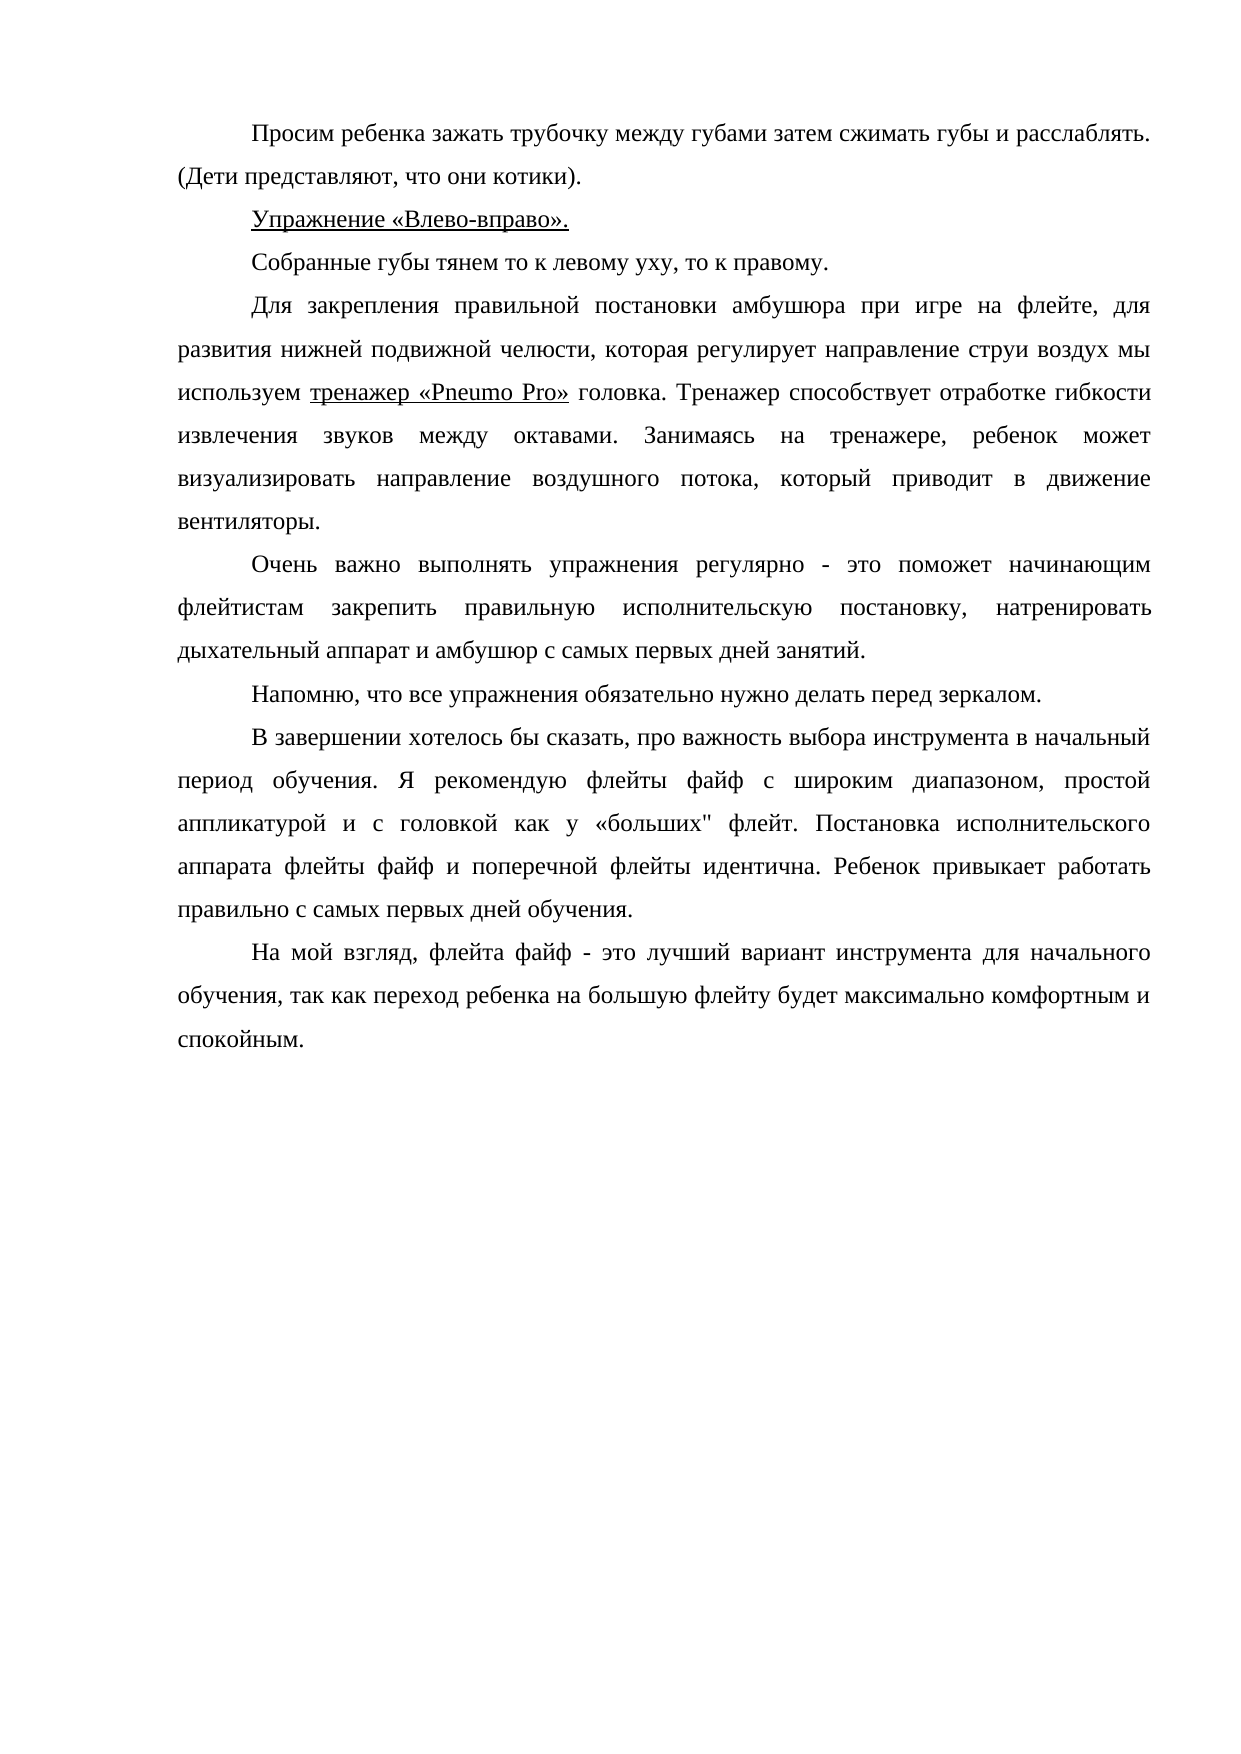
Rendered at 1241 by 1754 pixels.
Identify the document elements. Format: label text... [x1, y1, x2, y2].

text Собранные губы тянем то к левому уху, то к правому. [177, 247, 1152, 276]
text В завершении хотелось бы сказать, про важность выбора инструмента в начальный период обучения. Я рекомендую флейты файф с широким диапазоном, простой аппликатурой и с головкой как у «больших" флейт. Постановка исполнительского аппарата флейты файф и поперечной флейты идентична. Ребенок привыкает работать правильно с самых первых дней обучения. [177, 722, 1152, 923]
text Просим ребенка зажать трубочку между губами затем сжимать губы и расслаблять. (Дети представляют, что они котики). [177, 118, 1152, 190]
text Для закрепления правильной постановки амбушюра при игре на флейте, для развития нижней подвижной челюсти, которая регулирует направление струи воздух мы используем тренажер «Pneumo Pro» головка. Тренажер способствует отработке гибкости извлечения звуков между октавами. Занимаясь на тренажере, ребенок может визуализировать направление воздушного потока, который приводит в движение вентиляторы. [177, 291, 1152, 535]
text На мой взгляд, флейта файф - это лучший вариант инструмента для начального обучения, так как переход ребенка на большую флейту будет максимально комфортным и спокойным. [177, 937, 1152, 1052]
text Напомню, что все упражнения обязательно нужно делать перед зеркалом. [177, 679, 1152, 707]
text Очень важно выполнять упражнения регулярно - это поможет начинающим флейтистам закрепить правильную исполнительскую постановку, натренировать дыхательный аппарат и амбушюр с самых первых дней занятий. [177, 549, 1152, 664]
text Упражнение «Влево-вправо». [177, 204, 1152, 233]
